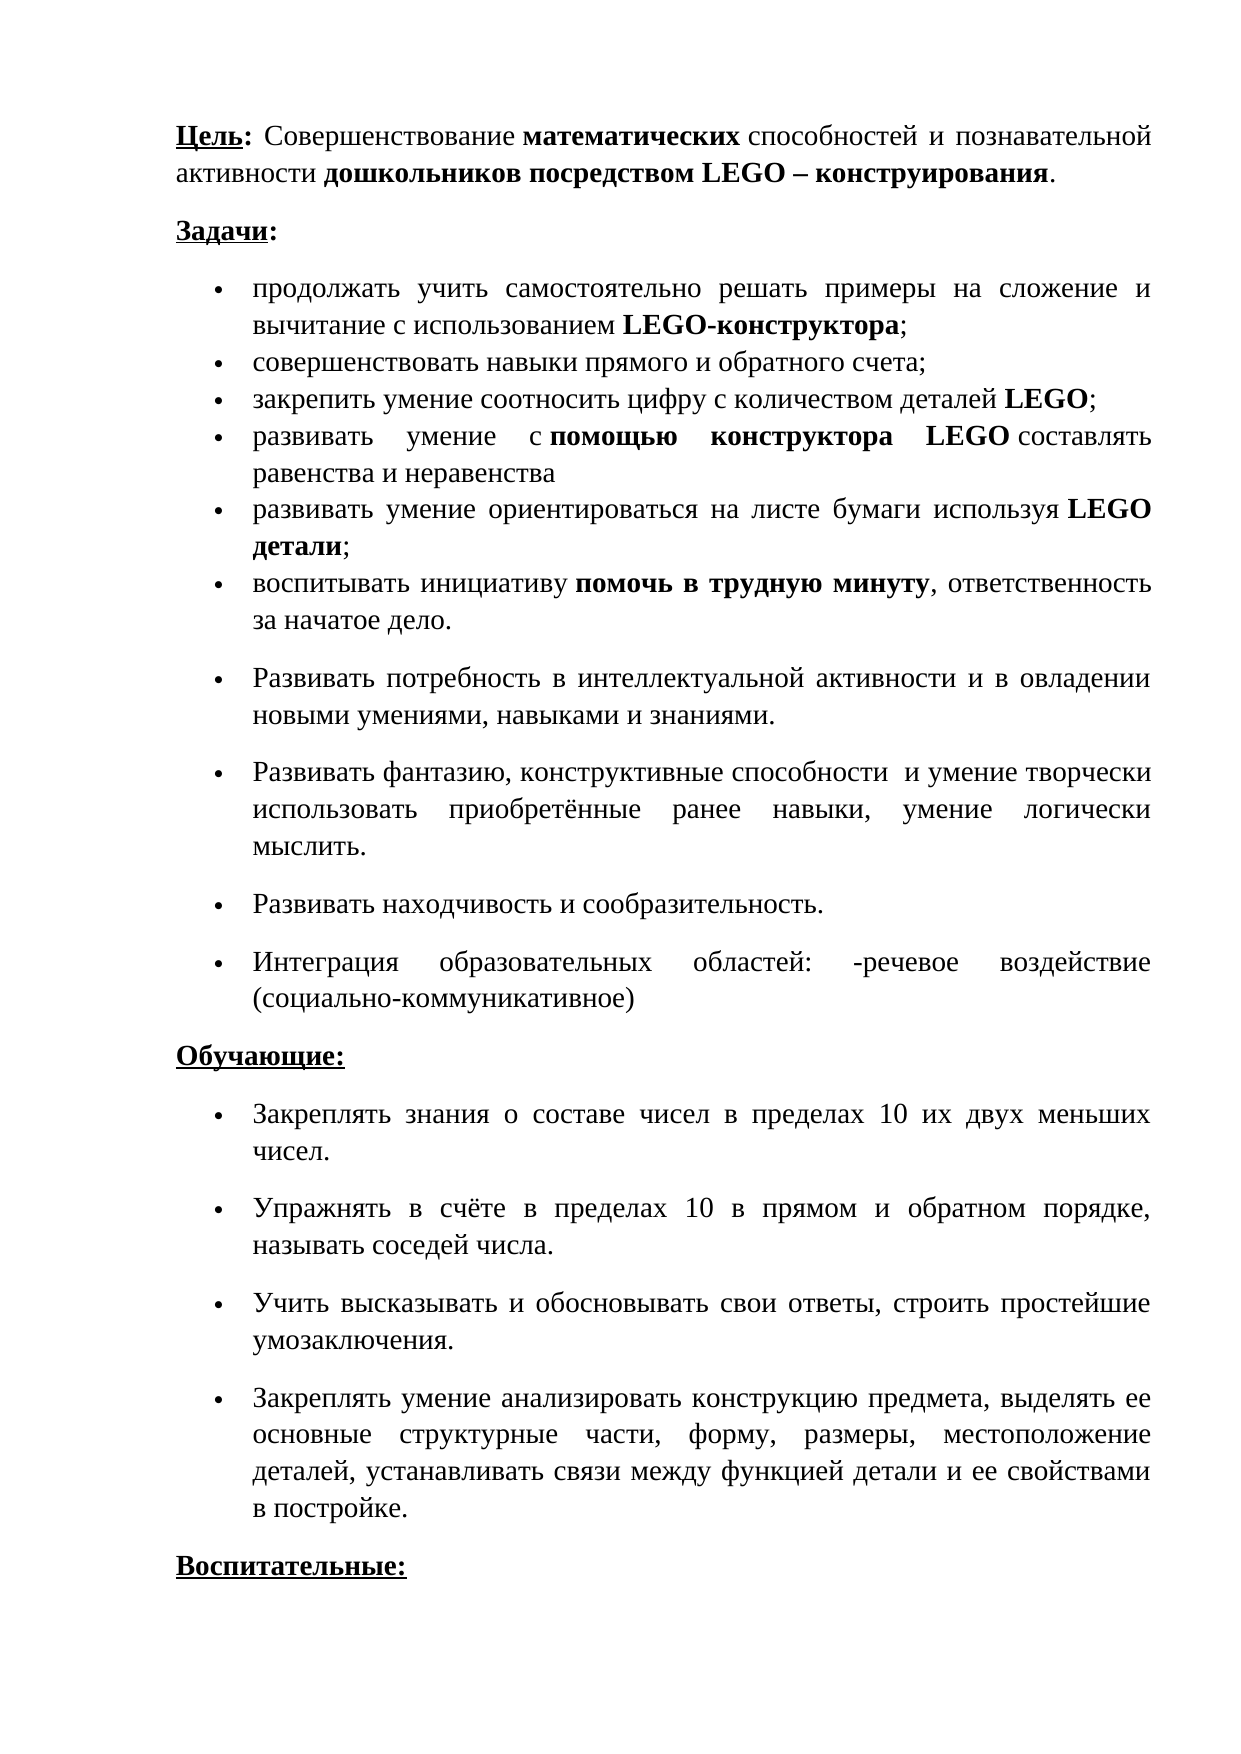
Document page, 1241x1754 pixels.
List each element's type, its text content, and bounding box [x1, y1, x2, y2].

text Задачи: [176, 213, 1152, 246]
list Интеграция образовательных областей: -речевое воздействие (социально-коммуникативное) [215, 944, 1152, 1014]
text Воспитательные: [176, 1548, 1152, 1582]
list Учить высказывать и обосновывать свои ответы, строить простейшие умозаключения. [215, 1285, 1152, 1356]
list продолжать учить самостоятельно решать примеры на сложение и вычитание с использованием LEGO-конструктора; [215, 270, 1152, 341]
list Развивать находчивость и сообразительность. [215, 886, 1152, 919]
list Закреплять умение анализировать конструкцию предмета, выделять ее основные структурные части, форму, размеры, местоположение деталей, устанавливать связи между функцией детали и ее свойствами в постройке. [215, 1380, 1152, 1524]
list Закреплять знания о составе чисел в пределах 10 их двух меньших чисел. [215, 1096, 1152, 1166]
list Развивать потребность в интеллектуальной активности и в овладении новыми умениями, навыками и знаниями. [215, 660, 1152, 730]
list развивать умение ориентироваться на листе бумаги используя LEGO детали; [215, 492, 1152, 562]
list развивать умение с помощью конструктора LEGO составлять равенства и неравенства [215, 418, 1152, 488]
list совершенствовать навыки прямого и обратного счета; [215, 344, 1152, 378]
list воспитывать инициативу помочь в трудную минуту, ответственность за начатое дело. [215, 565, 1152, 636]
list Упражнять в счёте в пределах 10 в прямом и обратном порядке, называть соседей числа. [215, 1191, 1152, 1261]
text Обучающие: [176, 1038, 1152, 1072]
list Развивать фантазию, конструктивные способности и умение творчески использовать приобретённые ранее навыки, умение логически мыслить. [215, 754, 1152, 862]
text Цель: Совершенствование математических способностей и познавательной активности дошкольников посредством LEGO – конструирования. [176, 118, 1152, 188]
list закрепить умение соотносить цифру с количеством деталей LEGO; [215, 381, 1152, 414]
